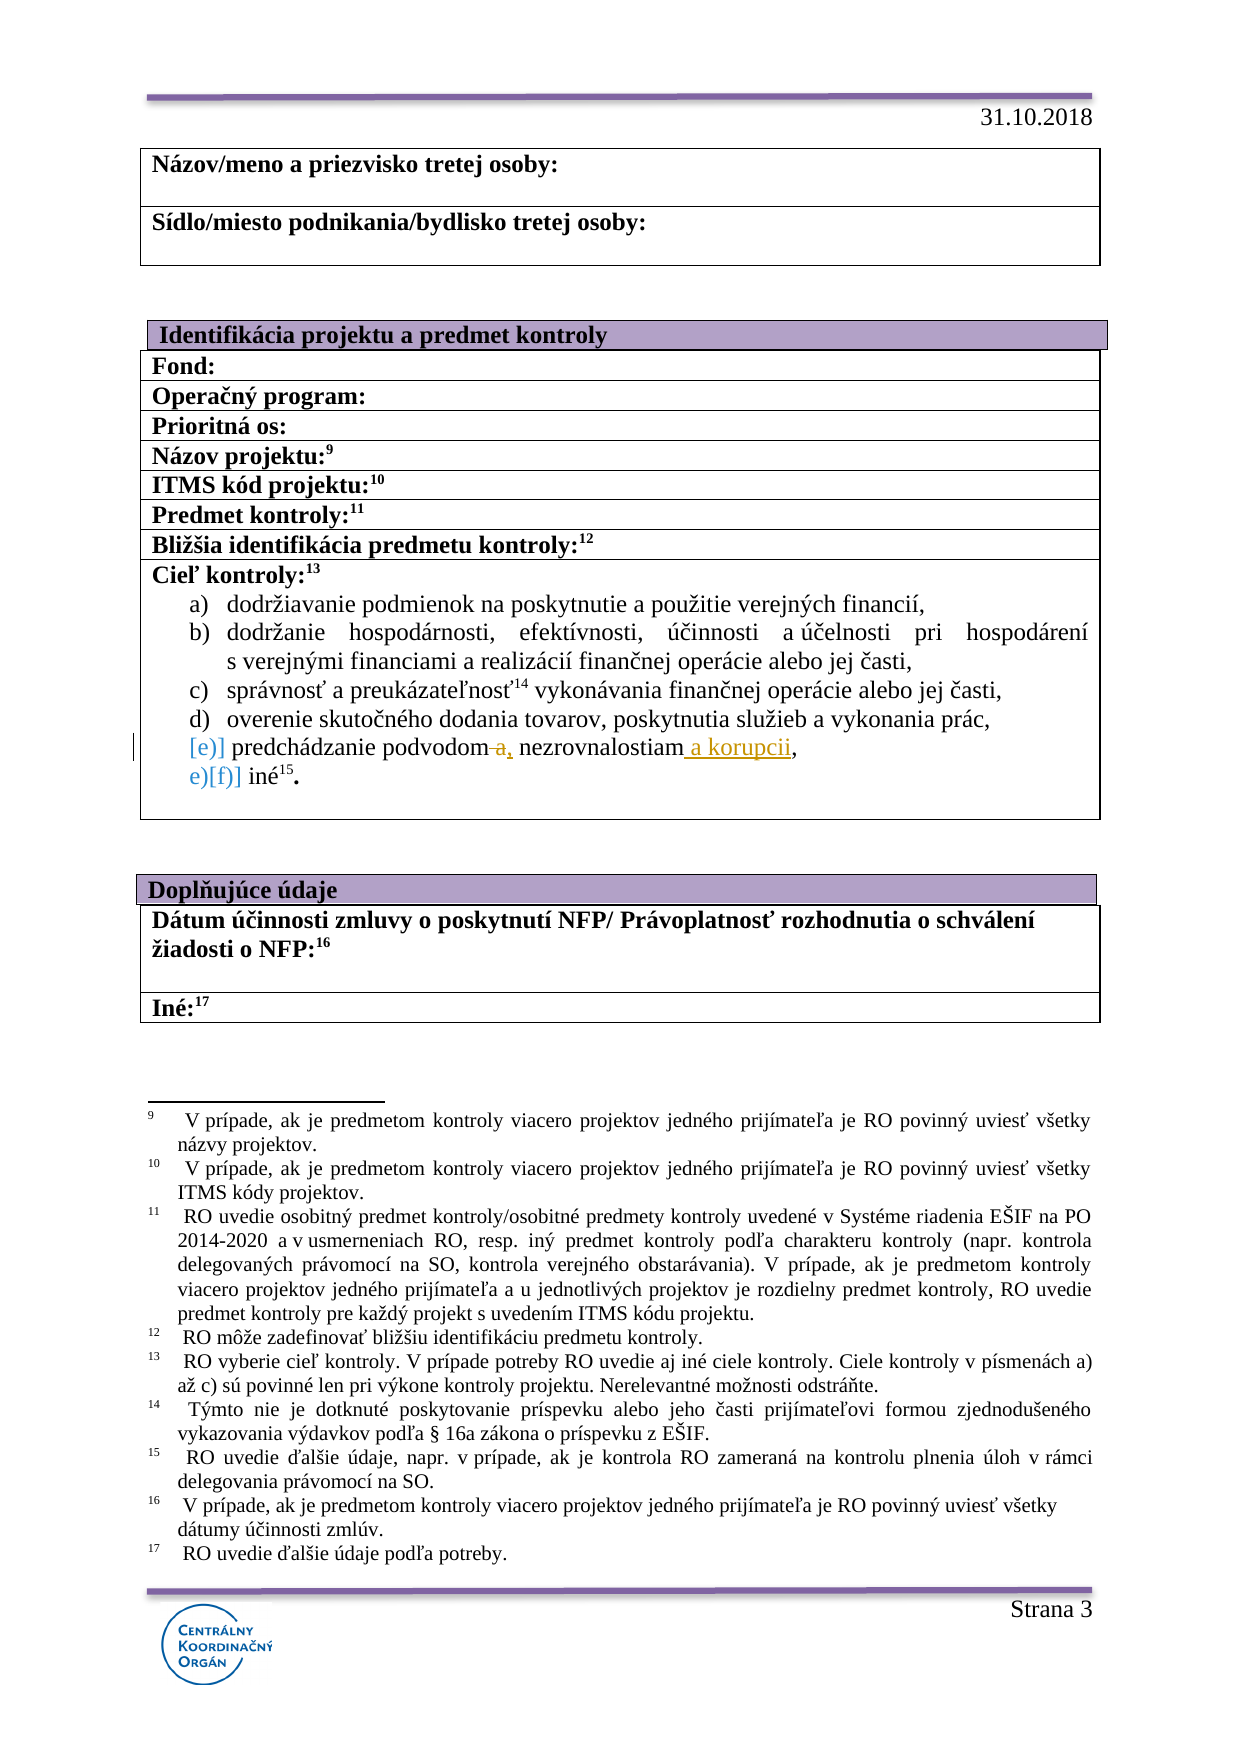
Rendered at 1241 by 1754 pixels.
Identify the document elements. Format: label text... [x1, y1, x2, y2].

table_cell Operačný program: [141, 381, 1099, 410]
table_header Fond: [141, 351, 1099, 380]
table_header Doplňujúce údaje [137, 875, 1096, 903]
table_cell Názov projektu: [141, 441, 1099, 469]
table_cell ITMS kód projektu: [141, 471, 1099, 499]
table_header Názov/meno a priezvisko tretej osoby: [141, 149, 1099, 206]
table_header Dátum účinnosti zmluvy o poskytnutí NFP/ Právoplatnosť rozhodnutia o schválení žiadosti o NFP: [141, 906, 1099, 992]
table_header Identifikácia projektu a predmet kontroly [148, 321, 1107, 349]
table_cell Bližšia identifikácia predmetu kontroly: [141, 530, 1099, 559]
table_cell Sídlo/miesto podnikania/bydlisko tretej osoby: [141, 207, 1099, 265]
table_cell Iné: [141, 993, 1099, 1022]
table_cell Cieľ kontroly: dodržiavanie podmienok na poskytnutie a použitie verejných financií, dodržanie hospodárnosti, efektívnosti, účinnosti a účelnosti pri hospodárení s verejnými financiami a realizácií finančnej operácie alebo jej časti, správnosť a preukázateľnosť vykonávania finančnej operácie alebo jej časti, overenie skutočného dodania tovarov, poskytnutia služieb a vykonania prác, predchádzanie podvodom nezrovnalostiam, iné. [141, 560, 1099, 819]
table_cell Predmet kontroly: [141, 500, 1099, 529]
table_cell Prioritná os: [141, 411, 1099, 440]
picture [159, 1602, 272, 1684]
